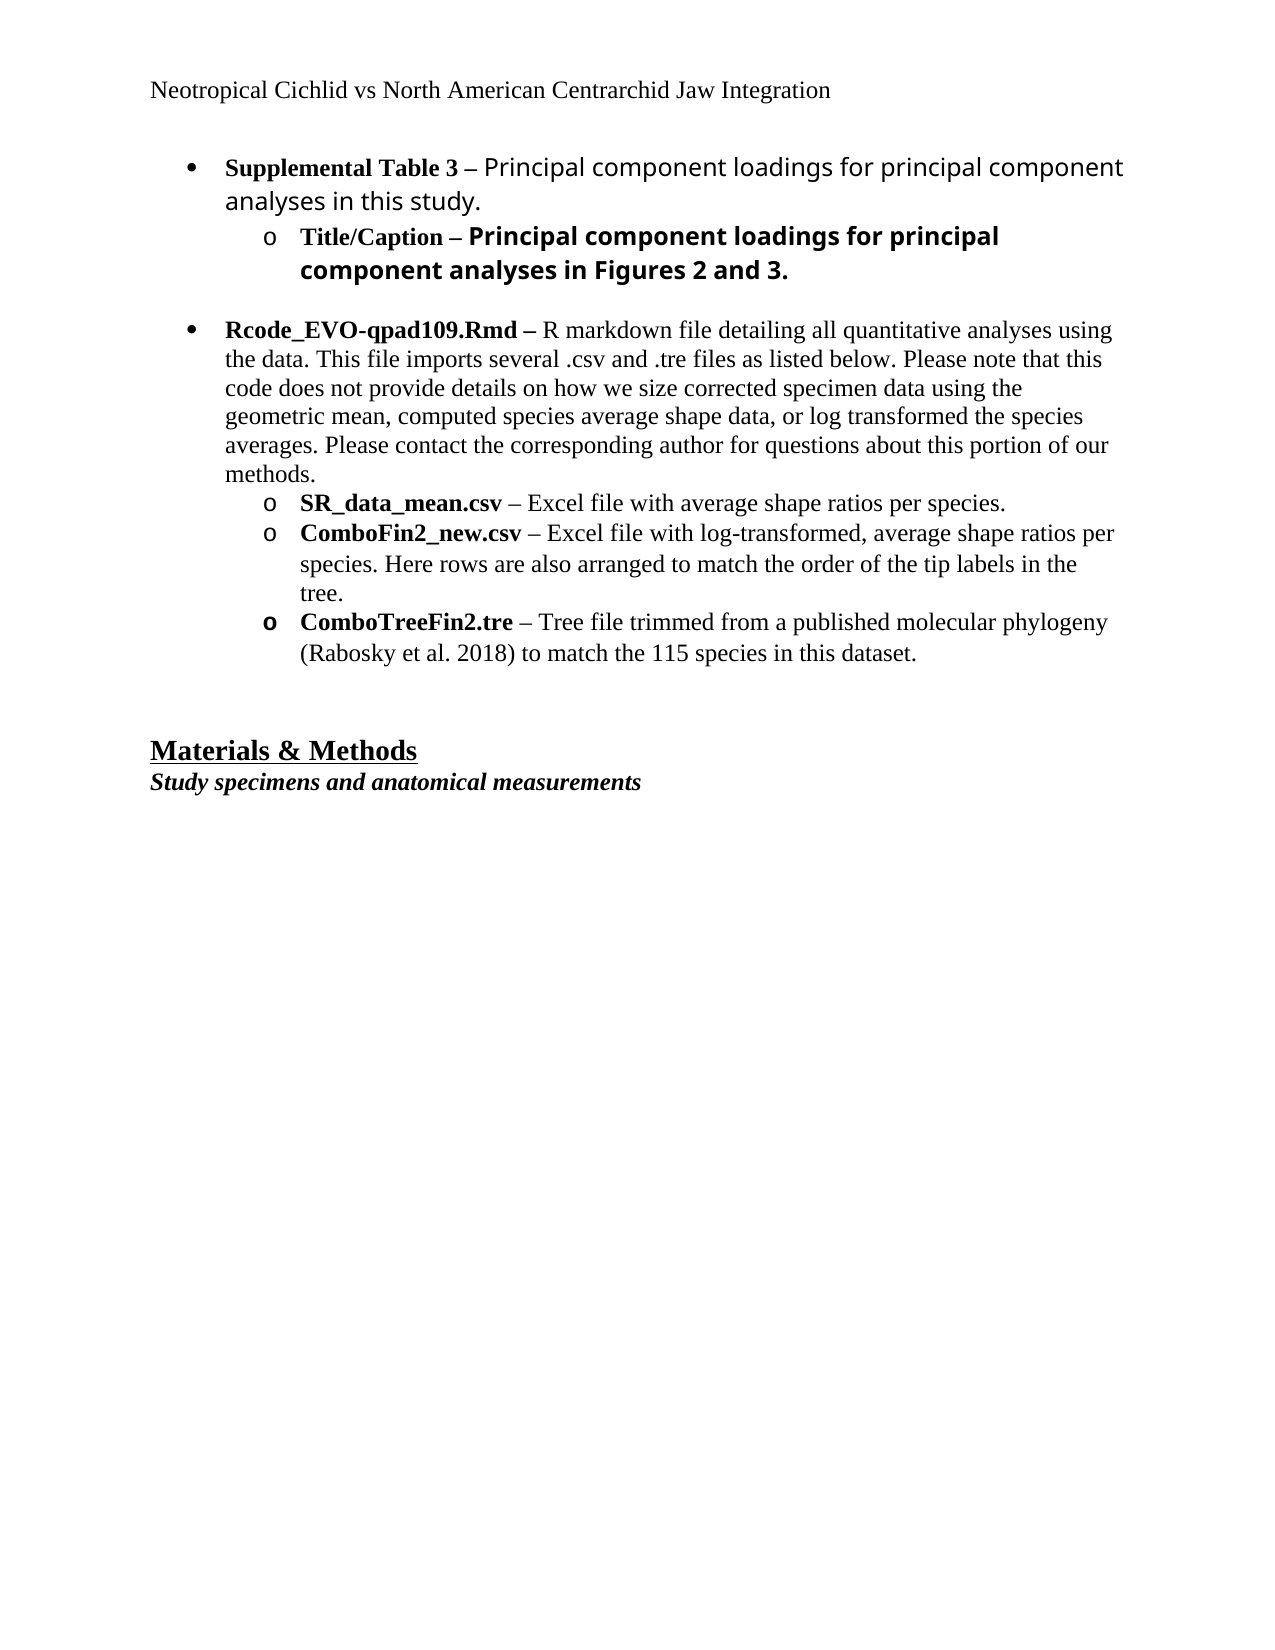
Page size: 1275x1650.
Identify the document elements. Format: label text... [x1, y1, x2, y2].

list Title/Caption – Principal component loadings for principal component analyses in Figures 2 and 3. [262, 218, 1125, 286]
list ComboFin2_new.csv – Excel file with log-transformed, average shape ratios per species. Here rows are also arranged to match the order of the tip labels in the tree. [262, 518, 1125, 607]
list Supplemental Table 3 – Principal component loadings for principal component analyses in this study. [187, 150, 1125, 218]
list Rcode_EVO-qpad109.Rmd – R markdown file detailing all quantitative analyses using the data. This file imports several .csv and .tre files as listed below. Please note that this code does not provide details on how we size corrected specimen data using the geometric mean, computed species average shape data, or log transformed the species averages. Please contact the corresponding author for questions about this portion of our methods. [187, 315, 1125, 488]
list SR_data_mean.csv – Excel file with average shape ratios per species. [262, 488, 1125, 518]
text Materials & Methods [150, 733, 1125, 767]
list ComboTreeFin2.tre – Tree file trimmed from a published molecular phylogeny to match the 115 species in this dataset. [262, 607, 1125, 666]
text Study specimens and anatomical measurements [150, 767, 1125, 796]
